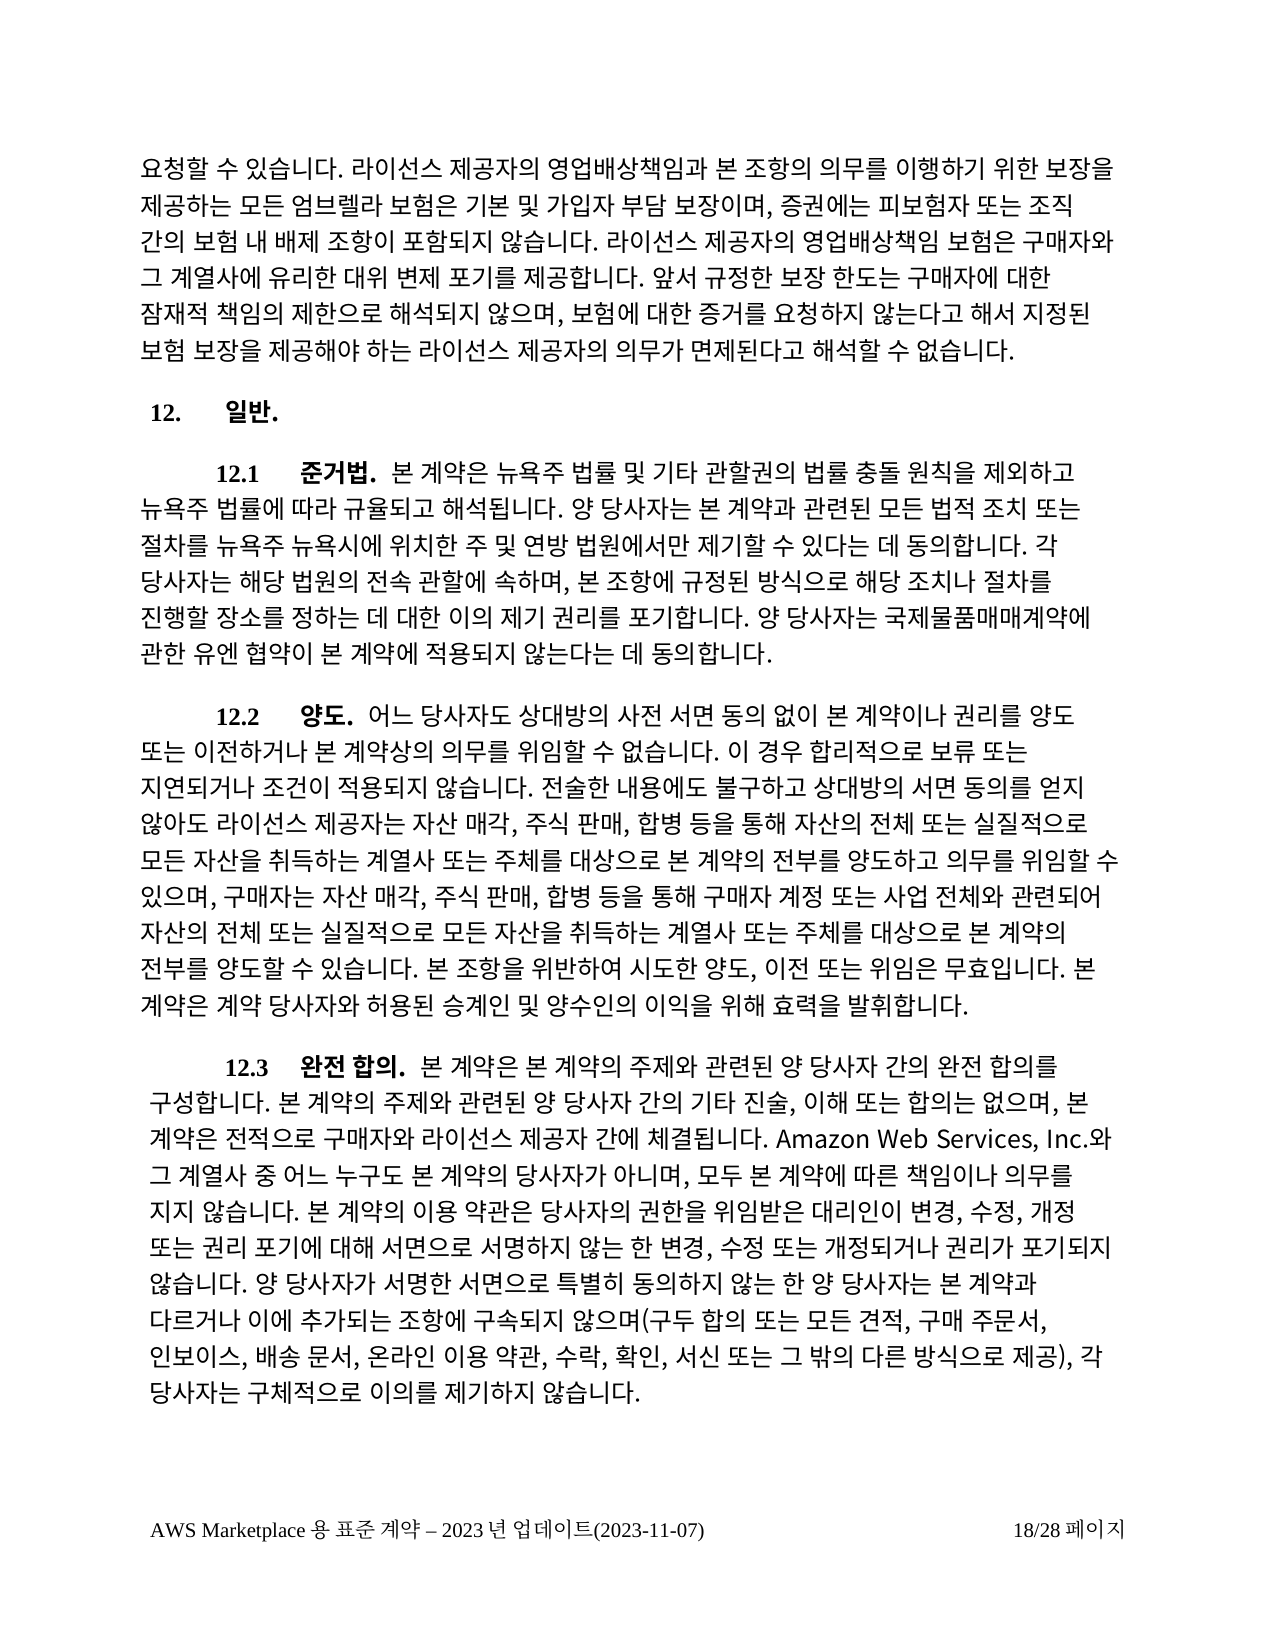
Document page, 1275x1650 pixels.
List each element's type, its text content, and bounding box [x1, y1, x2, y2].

list 준거법. 본 계약은 뉴욕주 법률 및 기타 관할권의 법률 충돌 원칙을 제외하고 뉴욕주 법률에 따라 규율되고 해석됩니다. 양 당사자는 본 계약과 관련된 모든 법적 조치 또는 절차를 뉴욕주 뉴욕시에 위치한 주 및 연방 법원에서만 제기할 수 있다는 데 동의합니다. 각 당사자는 해당 법원의 전속 관할에 속하며, 본 조항에 규정된 방식으로 해당 조치나 절차를 진행할 장소를 정하는 데 대한 이의 제기 권리를 포기합니다. 양 당사자는 국제물품매매계약에 관한 유엔 협약이 본 계약에 적용되지 않는다는 데 동의합니다. [141, 454, 1125, 671]
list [141, 150, 1125, 367]
list 양도. 어느 당사자도 상대방의 사전 서면 동의 없이 본 계약이나 권리를 양도 또는 이전하거나 본 계약상의 의무를 위임할 수 없습니다. 이 경우 합리적으로 보류 또는 지연되거나 조건이 적용되지 않습니다. 전술한 내용에도 불구하고 상대방의 서면 동의를 얻지 않아도 라이선스 제공자는 자산 매각, 주식 판매, 합병 등을 통해 자산의 전체 또는 실질적으로 모든 자산을 취득하는 계열사 또는 주체를 대상으로 본 계약의 전부를 양도하고 의무를 위임할 수 있으며, 구매자는 자산 매각, 주식 판매, 합병 등을 통해 구매자 계정 또는 사업 전체와 관련되어 자산의 전체 또는 실질적으로 모든 자산을 취득하는 계열사 또는 주체를 대상으로 본 계약의 전부를 양도할 수 있습니다. 본 조항을 위반하여 시도한 양도, 이전 또는 위임은 무효입니다. 본 계약은 계약 당사자와 허용된 승계인 및 양수인의 이익을 위해 효력을 발휘합니다. [141, 696, 1125, 1022]
list 일반. [150, 392, 1125, 429]
list 완전 합의. 본 계약은 본 계약의 주제와 관련된 양 당사자 간의 완전 합의를 구성합니다. 본 계약의 주제와 관련된 양 당사자 간의 기타 진술, 이해 또는 합의는 없으며, 본 계약은 전적으로 구매자와 라이선스 제공자 간에 체결됩니다. Amazon Web Services, Inc.와 그 계열사 중 어느 누구도 본 계약의 당사자가 아니며, 모두 본 계약에 따른 책임이나 의무를 지지 않습니다. 본 계약의 이용 약관은 당사자의 권한을 위임받은 대리인이 변경, 수정, 개정 또는 권리 포기에 대해 서면으로 서명하지 않는 한 변경, 수정 또는 개정되거나 권리가 포기되지 않습니다. 양 당사자가 서명한 서면으로 특별히 동의하지 않는 한 양 당사자는 본 계약과 다르거나 이에 추가되는 조항에 구속되지 않으며(구두 합의 또는 모든 견적, 구매 주문서, 인보이스, 배송 문서, 온라인 이용 약관, 수락, 확인, 서신 또는 그 밖의 다른 방식으로 제공), 각 당사자는 구체적으로 이의를 제기하지 않습니다. [149, 1047, 1125, 1410]
